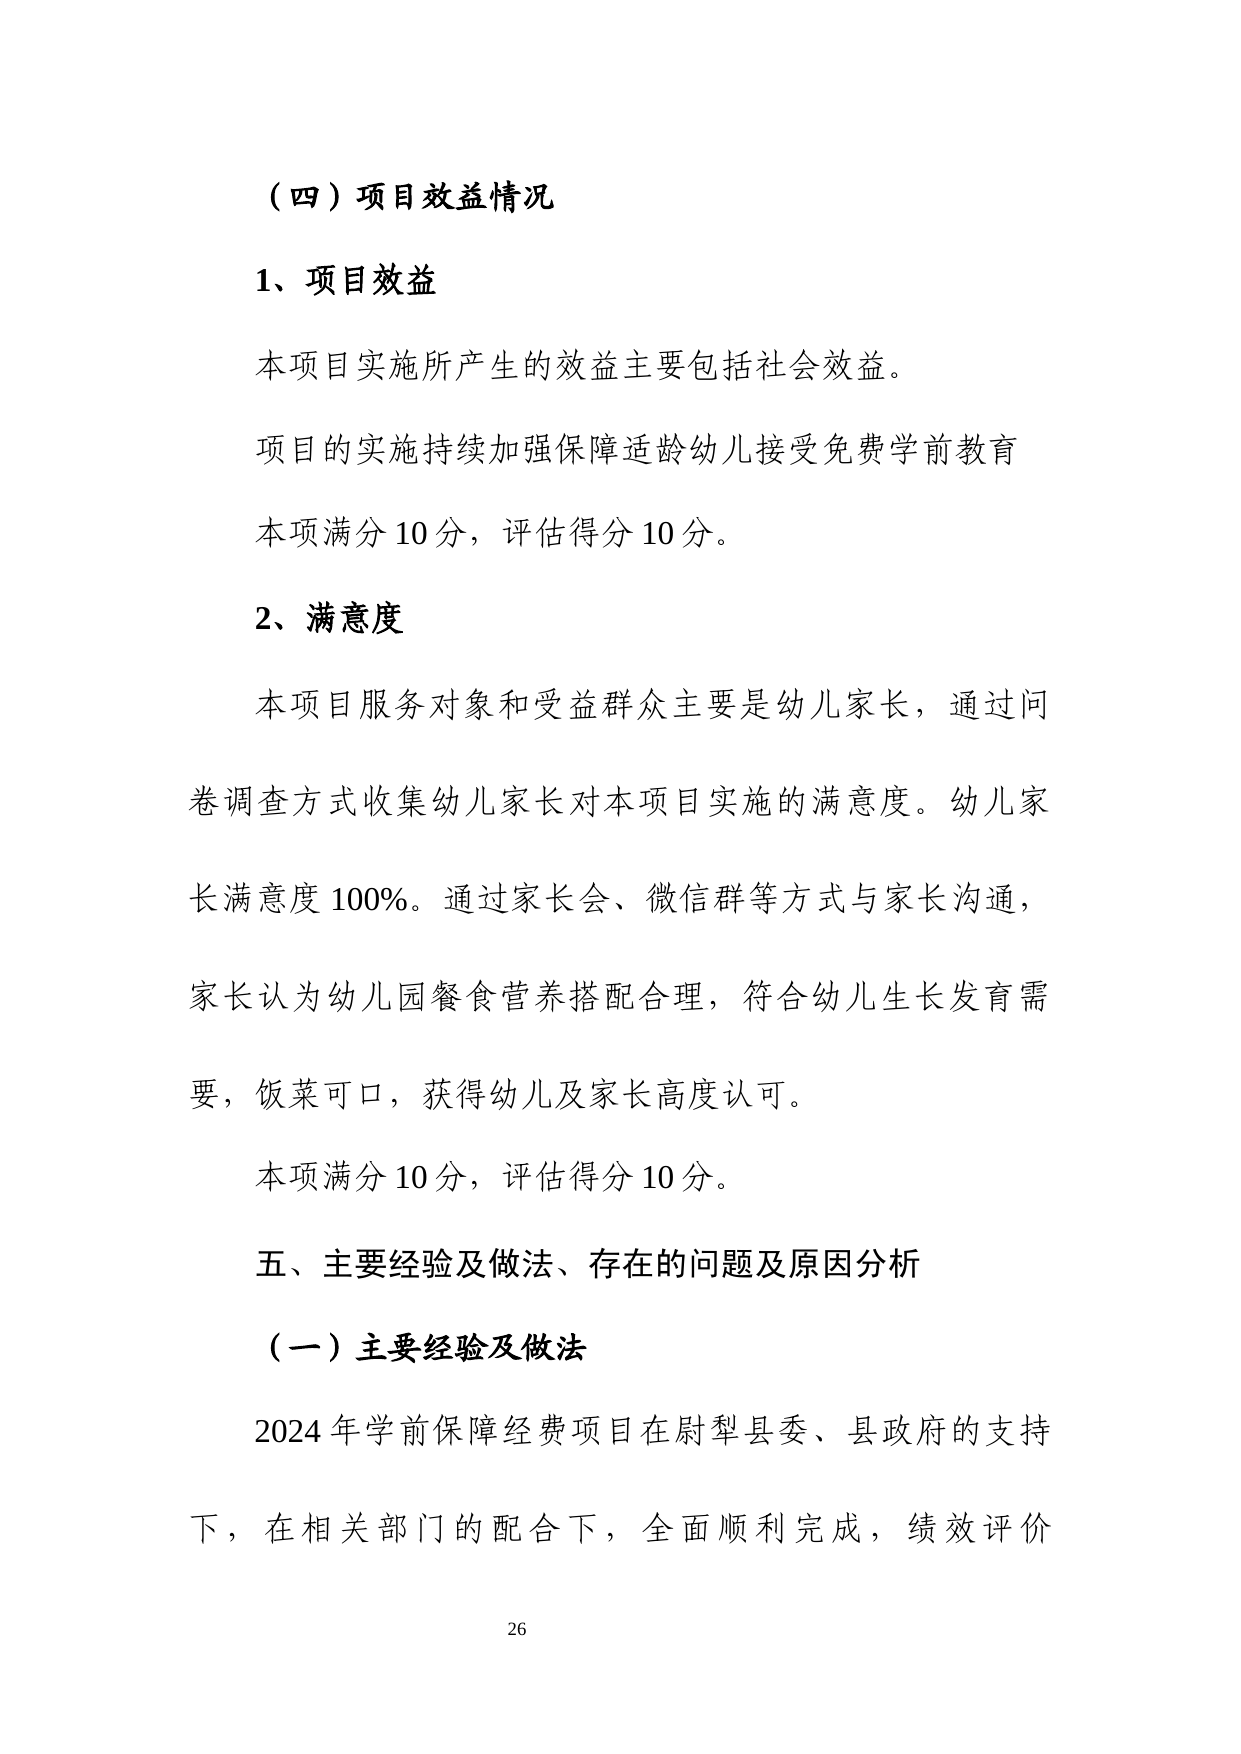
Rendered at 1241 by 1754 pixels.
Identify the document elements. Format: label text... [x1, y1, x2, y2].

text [187, 1397, 1053, 1559]
text 本项目实施所产生的效益主要包括社会效益。 [187, 331, 1053, 396]
text 项目的实施持续加强保障适龄幼儿接受免费学前教育 [187, 415, 1053, 480]
text 本项满分10分，评估得分10分。 [187, 499, 1053, 564]
text 2、满意度 [187, 584, 1053, 649]
subtitle （一）主要经验及做法 [187, 1313, 1053, 1378]
text 1、项目效益 [187, 246, 1053, 311]
text 本项目服务对象和受益群众主要是幼儿家长，通过问卷调查方式收集幼儿家长对本项目实施的满意度。幼儿家长满意度100%。通过家长会、微信群等方式与家长沟通，家长认为幼儿园餐食营养搭配合理，符合幼儿生长发育需要，饭菜可口，获得幼儿及家长高度认可。 [187, 669, 1053, 1124]
text 本项满分10分，评估得分10分。 [187, 1143, 1053, 1208]
subtitle （四）项目效益情况 [187, 162, 1053, 227]
subtitle 五、主要经验及做法、存在的问题及原因分析 [187, 1229, 1053, 1294]
